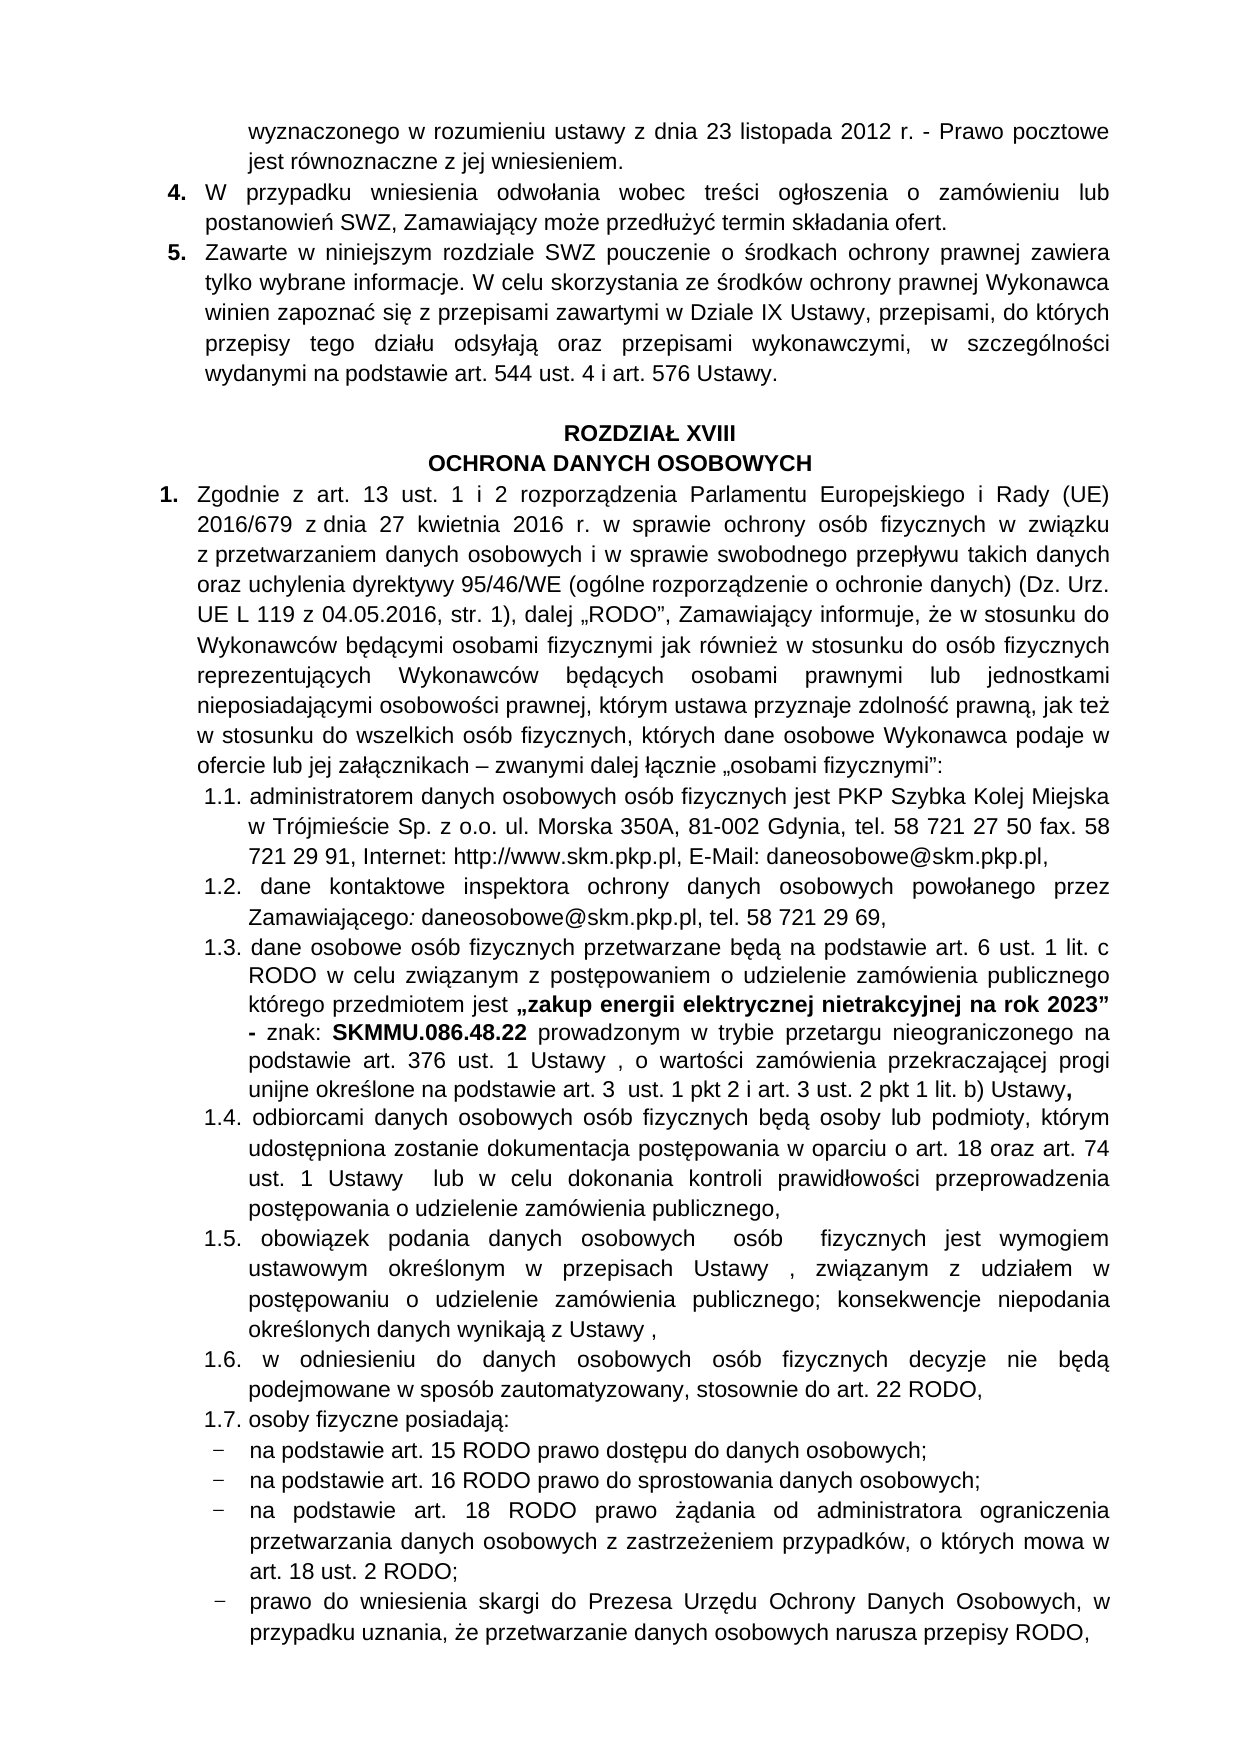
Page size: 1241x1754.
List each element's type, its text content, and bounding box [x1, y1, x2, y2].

list W przypadku wniesienia odwołania wobec treści ogłoszenia o zamówieniu lub postanowień SWZ, Zamawiający może przedłużyć termin składania ofert. [167, 178, 1110, 235]
list 1.3. dane osobowe osób fizycznych przetwarzane będą na podstawie art. 6 ust. 1 lit. c RODO w celu związanym z postępowaniem o udzielenie zamówienia publicznego którego przedmiotem jest „zakup energii elektrycznej nietrakcyjnej na rok 2023” - znak: SKMMU.086.48.22 prowadzonym w trybie przetargu nieograniczonego na podstawie art. 376 ust. 1 Ustawy , o wartości zamówienia przekraczającej progi unijne określone na podstawie art. 3 ust. 1 pkt 2 i art. 3 ust. 2 pkt 1 lit. b) Ustawy, [204, 934, 1110, 1102]
list 1.7. osoby fizyczne posiadają: [204, 1406, 1110, 1433]
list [204, 118, 1110, 175]
list Zgodnie z art. 13 ust. 1 i 2 rozporządzenia Parlamentu Europejskiego i Rady (UE) 2016/679 z dnia 27 kwietnia 2016 r. w sprawie ochrony osób fizycznych w związku z przetwarzaniem danych osobowych i w sprawie swobodnego przepływu takich danych oraz uchylenia dyrektywy 95/46/WE (ogólne rozporządzenie o ochronie danych) (Dz. Urz. UE L 119 z 04.05.2016, str. 1), dalej „RODO”, Zamawiający informuje, że w stosunku do Wykonawców będącymi osobami fizycznymi jak również w stosunku do osób fizycznych reprezentujących Wykonawców będących osobami prawnymi lub jednostkami nieposiadającymi osobowości prawnej, którym ustawa przyznaje zdolność prawną, jak też w stosunku do wszelkich osób fizycznych, których dane osobowe Wykonawca podaje w ofercie lub jej załącznikach – zwanymi dalej łącznie „osobami fizycznymi”: [159, 481, 1110, 779]
list Zawarte w niniejszym rozdziale SWZ pouczenie o środkach ochrony prawnej zawiera tylko wybrane informacje. W celu skorzystania ze środków ochrony prawnej Wykonawca winien zapoznać się z przepisami zawartymi w Dziale IX Ustawy, przepisami, do których przepisy tego działu odsyłają oraz przepisami wykonawczymi, w szczególności wydanymi na podstawie art. 544 ust. 4 i art. 576 Ustawy. [167, 239, 1110, 386]
text OCHRONA DANYCH OSOBOWYCH [130, 450, 1110, 477]
list 1.1. administratorem danych osobowych osób fizycznych jest PKP Szybka Kolej Miejska w Trójmieście Sp. z o.o. ul. Morska 350A, 81-002 Gdynia, tel. 58 721 27 50 fax. 58 721 29 91, Internet: http://www.skm.pkp.pl, E-Mail: daneosobowe@skm.pkp.pl, [204, 783, 1110, 869]
list 1.6. w odniesieniu do danych osobowych osób fizycznych decyzje nie będą podejmowane w sposób zautomatyzowany, stosownie do art. 22 RODO, [204, 1346, 1110, 1403]
list na podstawie art. 16 RODO prawo do sprostowania danych osobowych; [212, 1467, 1110, 1493]
list na podstawie art. 15 RODO prawo dostępu do danych osobowych; [212, 1437, 1110, 1463]
list na podstawie art. 18 RODO prawo żądania od administratora ograniczenia przetwarzania danych osobowych z zastrzeżeniem przypadków, o których mowa w art. 18 ust. 2 RODO; [212, 1497, 1110, 1584]
list prawo do wniesienia skargi do Prezesa Urzędu Ochrony Danych Osobowych, w przypadku uznania, że przetwarzanie danych osobowych narusza przepisy RODO, [212, 1588, 1110, 1645]
list 1.4. odbiorcami danych osobowych osób fizycznych będą osoby lub podmioty, którym udostępniona zostanie dokumentacja postępowania w oparciu o art. 18 oraz art. 74 ust. 1 Ustawy lub w celu dokonania kontroli prawidłowości przeprowadzenia postępowania o udzielenie zamówienia publicznego, [204, 1104, 1110, 1221]
text ROZDZIAŁ XVIII [189, 420, 1110, 447]
list 1.5. obowiązek podania danych osobowych osób fizycznych jest wymogiem ustawowym określonym w przepisach Ustawy , związanym z udziałem w postępowaniu o udzielenie zamówienia publicznego; konsekwencje niepodania określonych danych wynikają z Ustawy , [204, 1225, 1110, 1342]
list 1.2. dane kontaktowe inspektora ochrony danych osobowych powołanego przez Zamawiającego: daneosobowe@skm.pkp.pl, tel. 58 721 29 69, [204, 873, 1110, 930]
